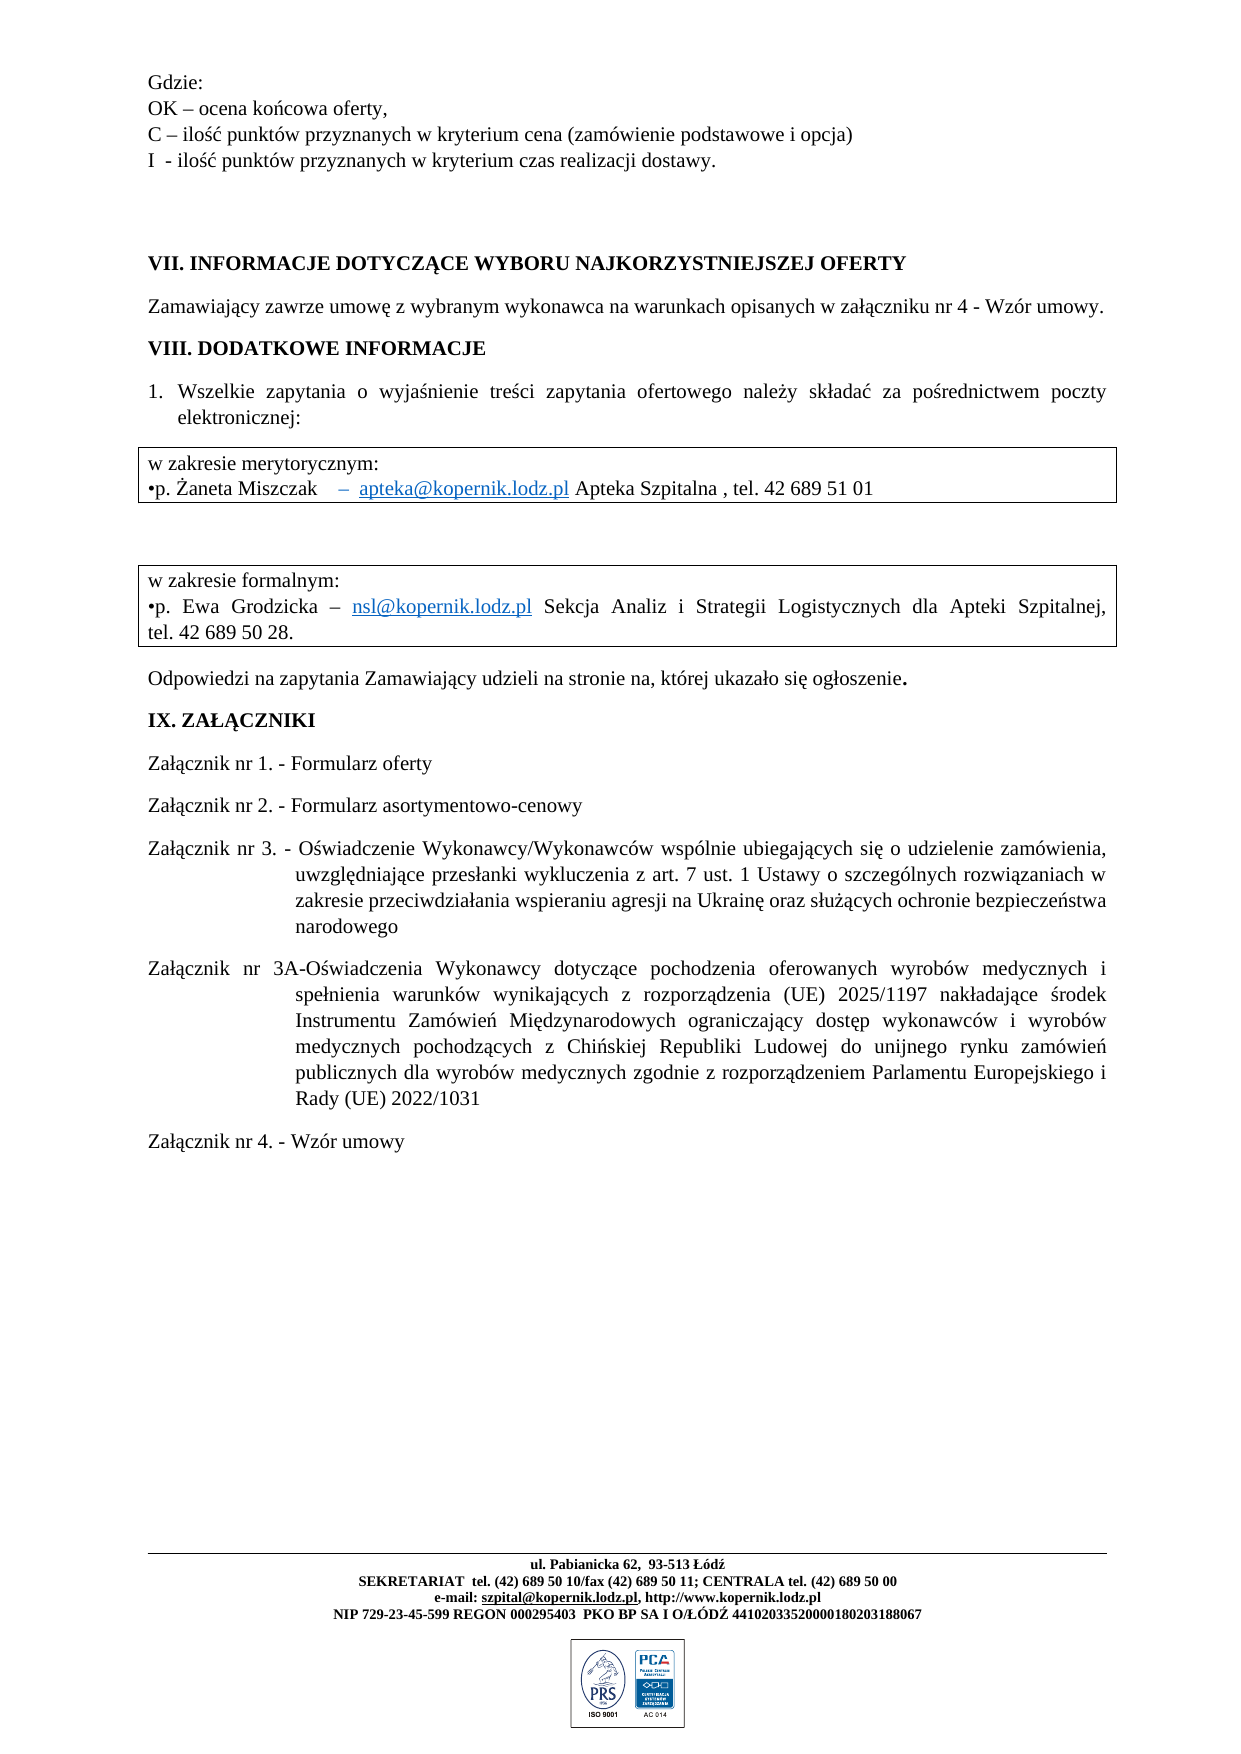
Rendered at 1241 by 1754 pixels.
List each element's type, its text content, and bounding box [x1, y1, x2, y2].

text Załącznik nr 3. - Oświadczenie Wykonawcy/Wykonawców wspólnie ubiegających się o udzielenie zamówienia, uwzględniające przesłanki wykluczenia z art. 7 ust. 1 Ustawy o szczególnych rozwiązaniach w zakresie przeciwdziałania wspieraniu agresji na Ukrainę oraz służących ochronie bezpieczeństwa narodowego [148, 836, 1107, 938]
text w zakresie formalnym: [139, 566, 1116, 591]
text VIII. DODATKOWE INFORMACJE [148, 336, 1107, 360]
text C – ilość punktów przyznanych w kryterium cena (zamówienie podstawowe i opcja) [148, 122, 1107, 146]
text VII. INFORMACJE DOTYCZĄCE WYBORU NAJKORZYSTNIEJSZEJ OFERTY [148, 251, 1107, 275]
text I - ilość punktów przyznanych w kryterium czas realizacji dostawy. [148, 148, 1107, 172]
text OK – ocena końcowa oferty, [148, 96, 1107, 120]
text Gdzie: [148, 70, 1107, 94]
text Załącznik nr 4. - Wzór umowy [148, 1128, 1107, 1153]
text Zamawiający zawrze umowę z wybranym wykonawca na warunkach opisanych w załączniku nr 4 - Wzór umowy. [148, 293, 1107, 318]
text Załącznik nr 2. - Formularz asortymentowo-cenowy [148, 793, 1107, 817]
text w zakresie merytorycznym: [139, 448, 1116, 473]
text Załącznik nr 1. - Formularz oferty [148, 751, 1107, 775]
text •p. Ewa Grodzicka – nsl@kopernik.lodz.pl Sekcja Analiz i Strategii Logistycznych dla Apteki Szpitalnej, tel. 42 689 50 28. [139, 591, 1116, 646]
text IX. ZAŁĄCZNIKI [148, 708, 1107, 732]
text Odpowiedzi na zapytania Zamawiający udzieli na stronie na, której ukazało się ogłoszenie. [148, 665, 1107, 689]
text •p. Żaneta Miszczak – apteka@kopernik.lodz.pl Apteka Szpitalna , tel. 42 689 51 01 [139, 473, 1116, 502]
list Wszelkie zapytania o wyjaśnienie treści zapytania ofertowego należy składać za pośrednictwem poczty elektronicznej: [148, 379, 1107, 429]
text Załącznik nr 3A-Oświadczenia Wykonawcy dotyczące pochodzenia oferowanych wyrobów medycznych i spełnienia warunków wynikających z rozporządzenia (UE) 2025/1197 nakładające środek Instrumentu Zamówień Międzynarodowych ograniczający dostęp wykonawców i wyrobów medycznych pochodzących z Chińskiej Republiki Ludowej do unijnego rynku zamówień publicznych dla wyrobów medycznych zgodnie z rozporządzeniem Parlamentu Europejskiego i Rady (UE) 2022/1031 [148, 956, 1107, 1110]
